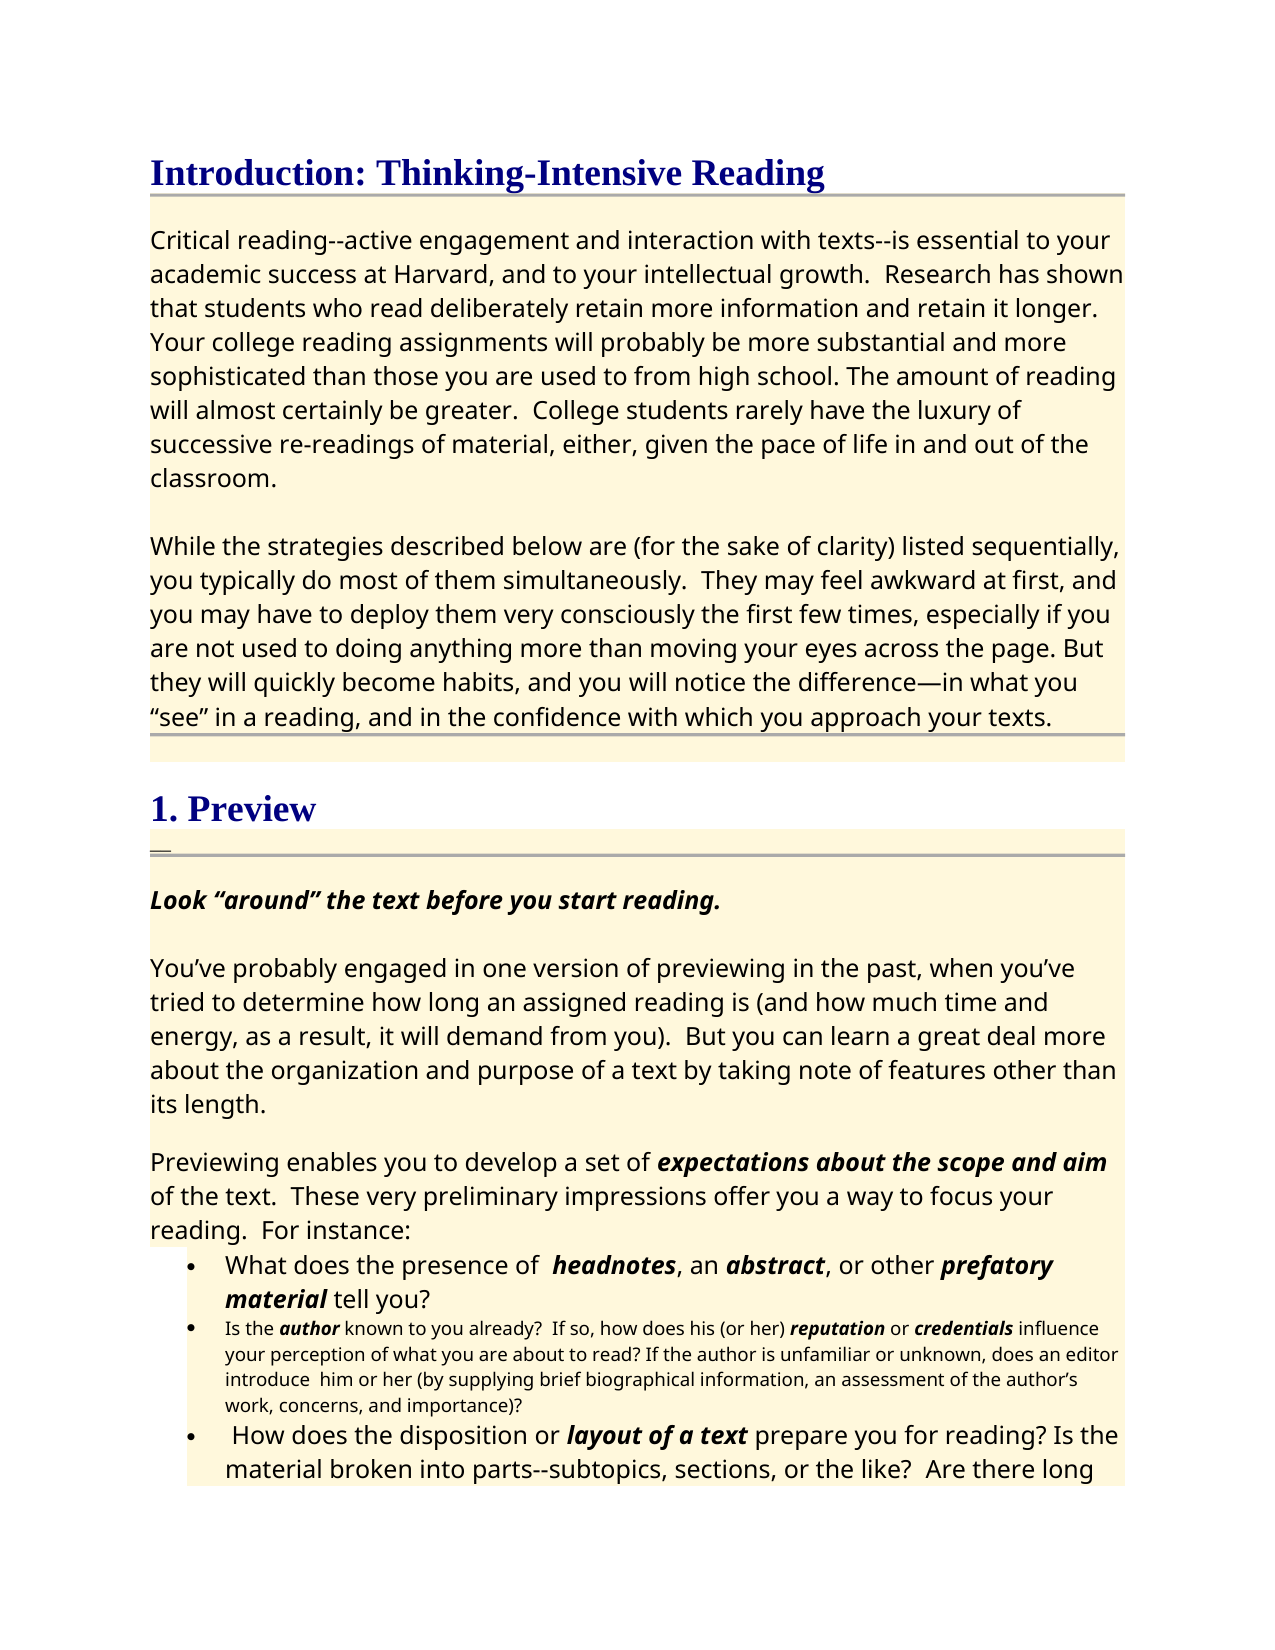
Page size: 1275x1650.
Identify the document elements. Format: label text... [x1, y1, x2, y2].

text While the strategies described below are (for the sake of clarity) listed sequentially, you typically do most of them simultaneously. They may feel awkward at first, and you may have to deploy them very consciously the first few times, especially if you are not used to doing anything more than moving your eyes across the page. But they will quickly become habits, and you will notice the difference—in what you “see” in a reading, and in the confidence with which you approach your texts. [150, 529, 1125, 733]
text 1. Preview [150, 786, 1125, 829]
text You’ve probably engaged in one version of previewing in the past, when you’ve tried to determine how long an assigned reading is (and how much time and energy, as a result, it will demand from you). But you can learn a great deal more about the organization and purpose of a text by taking note of features other than its length. [150, 951, 1125, 1121]
text __ [150, 829, 1125, 853]
list Is the author known to you already? If so, how does his (or her) reputation or credentials influence your perception of what you are about to read? If the author is unfamiliar or unknown, does an editor introduce him or her (by supplying brief biographical information, an assessment of the author’s work, concerns, and importance)? [187, 1316, 1125, 1418]
text Introduction: Thinking-Intensive Reading [150, 150, 1125, 193]
text Previewing enables you to develop a set of expectations about the scope and aim of the text. These very preliminary impressions offer you a way to focus your reading. For instance: [150, 1145, 1125, 1247]
text Look “around” the text before you start reading. [150, 882, 1125, 916]
text Critical reading--active engagement and interaction with texts--is essential to your academic success at Harvard, and to your intellectual growth. Research has shown that students who read deliberately retain more information and retain it longer. Your college reading assignments will probably be more substantial and more sophisticated than those you are used to from high school. The amount of reading will almost certainly be greater. College students rarely have the luxury of successive re-readings of material, either, given the pace of life in and out of the classroom. [150, 222, 1125, 495]
list What does the presence of headnotes, an abstract, or other prefatory material tell you? [187, 1247, 1125, 1315]
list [187, 1418, 1125, 1486]
